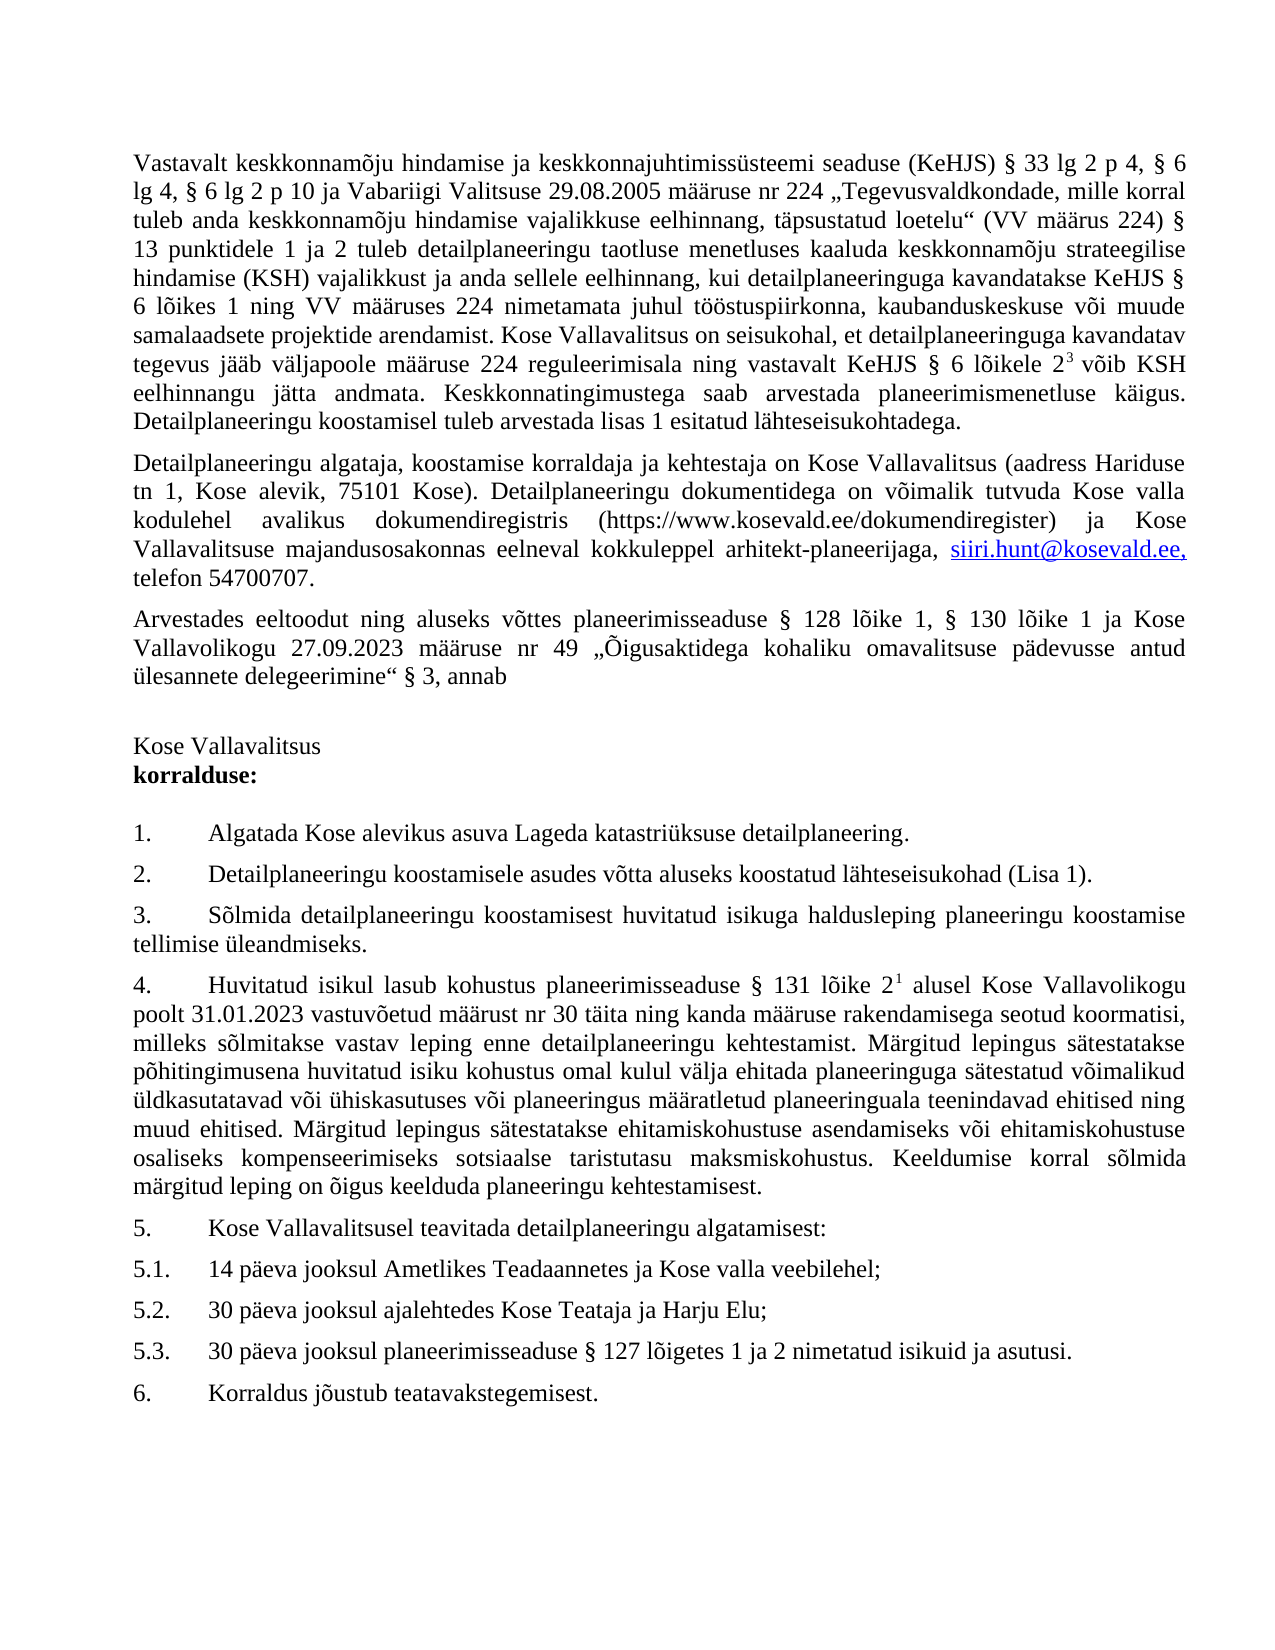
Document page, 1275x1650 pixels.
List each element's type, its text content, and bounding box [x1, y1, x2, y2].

text Vastavalt keskkonnamõju hindamise ja keskkonnajuhtimissüsteemi seaduse (KeHJS) § 33 lg 2 p 4, § 6 lg 4, § 6 lg 2 p 10 ja Vabariigi Valitsuse 29.08.2005 määruse nr 224 „Tegevusvaldkondade, mille korral tuleb anda keskkonnamõju hindamise vajalikkuse eelhinnang, täpsustatud loetelu“ (VV määrus 224) § 13 punktidele 1 ja 2 tuleb detailplaneeringu taotluse menetluses kaaluda keskkonnamõju strateegilise hindamise (KSH) vajalikkust ja anda sellele eelhinnang, kui detailplaneeringuga kavandatakse KeHJS § 6 lõikes 1 ning VV määruses 224 nimetamata juhul tööstuspiirkonna, kaubanduskeskuse või muude samalaadsete projektide arendamist. Kose Vallavalitsus on seisukohal, et detailplaneeringuga kavandatav tegevus jääb väljapoole määruse 224 reguleerimisala ning vastavalt KeHJS § 6 lõikele 23 võib KSH eelhinnangu jätta andmata. Keskkonnatingimustega saab arvestada planeerimismenetluse käigus. Detailplaneeringu koostamisel tuleb arvestada lisas 1 esitatud lähteseisukohtadega. [133, 148, 1186, 435]
text 4. Huvitatud isikul lasub kohustus planeerimisseaduse § 131 lõike 21 alusel Kose Vallavolikogu poolt 31.01.2023 vastuvõetud määrust nr 30 täita ning kanda määruse rakendamisega seotud koormatisi, milleks sõlmitakse vastav leping enne detailplaneeringu kehtestamist. Märgitud lepingus sätestatakse põhitingimusena huvitatud isiku kohustus omal kulul välja ehitada planeeringuga sätestatud võimalikud üldkasutatavad või ühiskasutuses või planeeringus määratletud planeeringuala teenindavad ehitised ning muud ehitised. Märgitud lepingus sätestatakse ehitamiskohustuse asendamiseks või ehitamiskohustuse osaliseks kompenseerimiseks sotsiaalse taristutasu maksmiskohustus. Keeldumise korral sõlmida märgitud leping on õigus keelduda planeeringu kehtestamisest. [133, 970, 1186, 1200]
text 3. Sõlmida detailplaneeringu koostamisest huvitatud isikuga haldusleping planeeringu koostamise tellimise üleandmiseks. [133, 900, 1186, 958]
text 1. Algatada Kose alevikus asuva Lageda katastriüksuse detailplaneering. [133, 818, 1186, 846]
text Detailplaneeringu algataja, koostamise korraldaja ja kehtestaja on Kose Vallavalitsus (aadress Hariduse tn 1, Kose alevik, 75101 Kose). Detailplaneeringu dokumentidega on võimalik tutvuda Kose valla kodulehel avalikus dokumendiregistris (https://www.kosevald.ee/dokumendiregister) ja Kose Vallavalitsuse majandusosakonnas eelneval kokkuleppel arhitekt-planeerijaga, siiri.hunt@kosevald.ee, telefon 54700707. [133, 448, 1186, 591]
text korralduse: [133, 760, 1186, 789]
text Kose Vallavalitsus [133, 731, 1186, 760]
text 2. Detailplaneeringu koostamisele asudes võtta aluseks koostatud lähteseisukohad (Lisa 1). [133, 859, 1186, 888]
text Arvestades eeltoodut ning aluseks võttes planeerimisseaduse § 128 lõike 1, § 130 lõike 1 ja Kose Vallavolikogu 27.09.2023 määruse nr 49 „Õigusaktidega kohaliku omavalitsuse pädevusse antud ülesannete delegeerimine“ § 3, annab [133, 604, 1186, 690]
text 5.3. 30 päeva jooksul planeerimisseaduse § 127 lõigetes 1 ja 2 nimetatud isikuid ja asutusi. [133, 1336, 1186, 1365]
text 5.1. 14 päeva jooksul Ametlikes Teadaannetes ja Kose valla veebilehel; [133, 1254, 1186, 1283]
text 5.2. 30 päeva jooksul ajalehtedes Kose Teataja ja Harju Elu; [133, 1295, 1186, 1324]
text 6. Korraldus jõustub teatavakstegemisest. [133, 1378, 1186, 1406]
text 5. Kose Vallavalitsusel teavitada detailplaneeringu algatamisest: [133, 1213, 1186, 1241]
